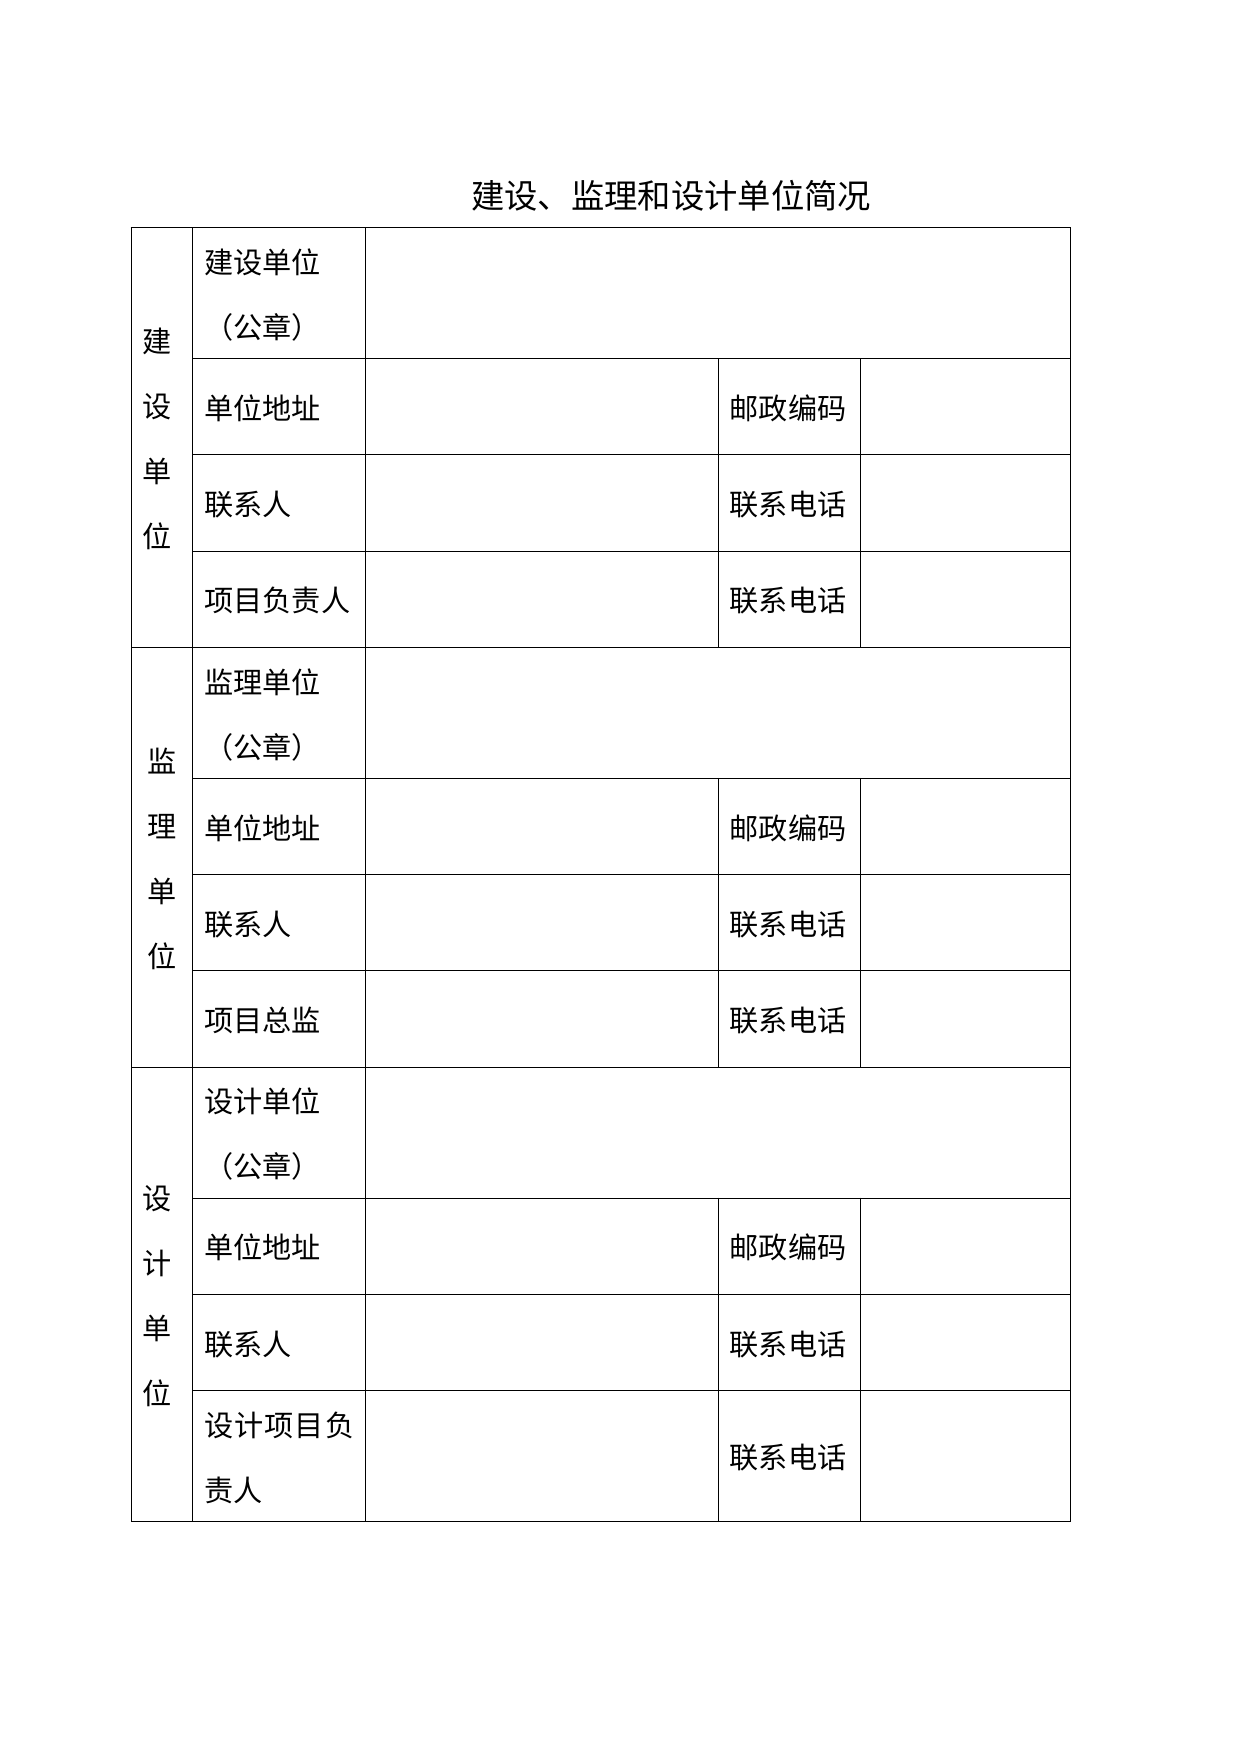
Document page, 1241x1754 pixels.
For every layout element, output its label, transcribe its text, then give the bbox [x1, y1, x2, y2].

table_cell 设计项目负责人 [193, 1391, 365, 1521]
table_cell 单位地址 [193, 779, 365, 874]
table_cell [366, 359, 718, 454]
text 建设、监理和设计单位简况 [187, 162, 1053, 227]
table_cell 监理单位 （公章） [193, 648, 365, 778]
table_cell 联系电话 [719, 1391, 860, 1521]
table_cell 联系电话 [719, 552, 860, 647]
table_cell [861, 1199, 1070, 1294]
table_cell [366, 875, 718, 970]
table_cell [861, 1295, 1070, 1390]
table_cell [366, 552, 718, 647]
table_header [366, 228, 1070, 358]
table_cell [366, 971, 718, 1067]
table_cell [861, 1391, 1070, 1521]
table_header 建设单位 （公章） [193, 228, 365, 358]
table_cell 联系电话 [719, 971, 860, 1067]
table_cell [861, 359, 1070, 454]
table_cell [366, 1295, 718, 1390]
table_cell [366, 779, 718, 874]
table_cell [366, 455, 718, 551]
table_cell [366, 1068, 1070, 1198]
table_cell 邮政编码 [719, 1199, 860, 1294]
table_cell [366, 1391, 718, 1521]
table_cell 联系电话 [719, 1295, 860, 1390]
table_cell 联系人 [193, 1295, 365, 1390]
table_cell [861, 455, 1070, 551]
table_header 建设单位 [132, 228, 192, 647]
table_cell 联系电话 [719, 875, 860, 970]
table_cell 联系电话 [719, 455, 860, 551]
table_cell 单位地址 [193, 1199, 365, 1294]
table_cell 监理单位 [132, 648, 192, 1067]
table_cell [861, 875, 1070, 970]
table_cell [861, 779, 1070, 874]
table_cell 邮政编码 [719, 779, 860, 874]
table_cell 设计 单位 [132, 1068, 192, 1521]
table_cell 项目负责人 [193, 552, 365, 647]
table_cell [366, 1199, 718, 1294]
table_cell 联系人 [193, 875, 365, 970]
table_cell 项目总监 [193, 971, 365, 1067]
table_cell 设计单位 （公章） [193, 1068, 365, 1198]
table_cell 联系人 [193, 455, 365, 551]
table_cell [366, 648, 1070, 778]
table_cell 单位地址 [193, 359, 365, 454]
table_cell [861, 971, 1070, 1067]
table_cell 邮政编码 [719, 359, 860, 454]
table_cell [861, 552, 1070, 647]
